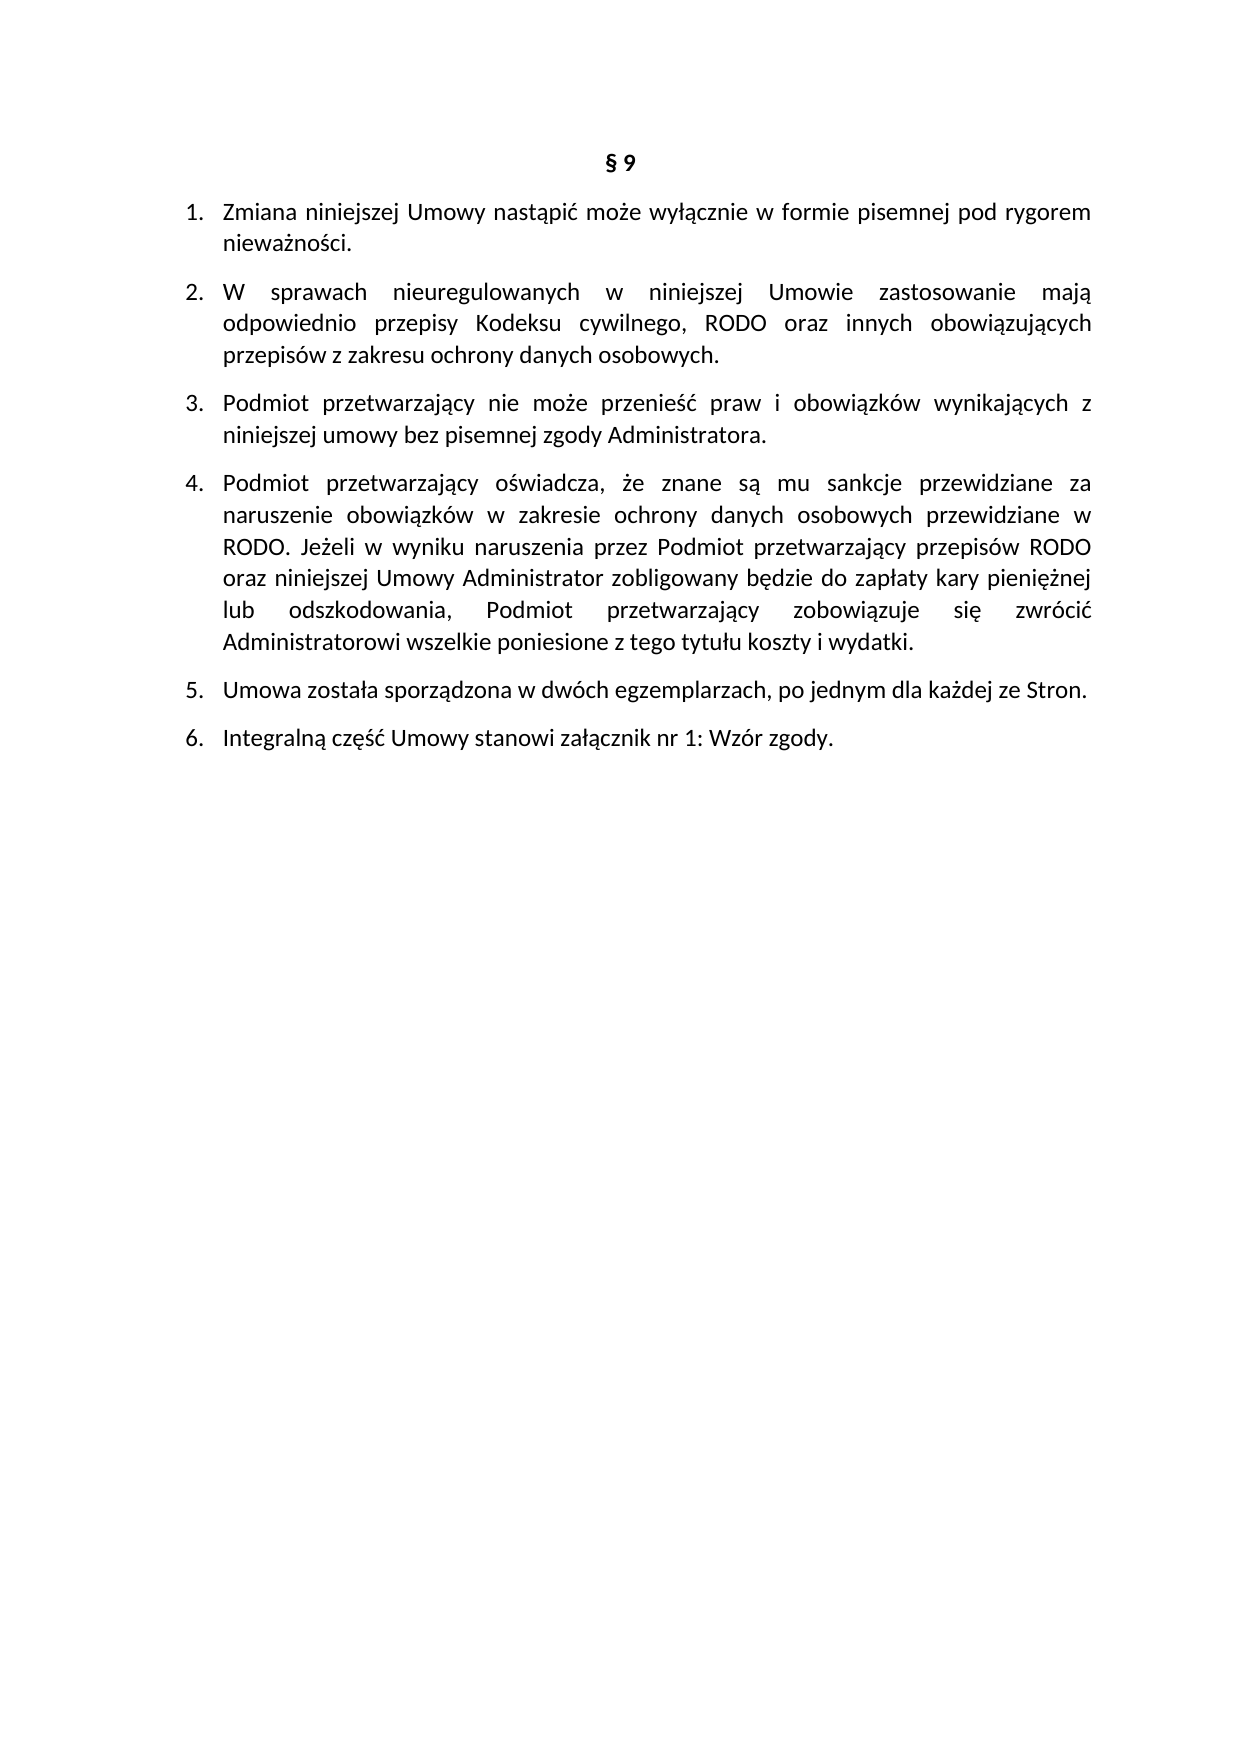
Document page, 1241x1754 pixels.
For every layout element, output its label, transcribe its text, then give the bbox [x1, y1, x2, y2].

list Podmiot przetwarzający nie może przenieść praw i obowiązków wynikających z niniejszej umowy bez pisemnej zgody Administratora. [185, 388, 1093, 450]
list Podmiot przetwarzający oświadcza, że znane są mu sankcje przewidziane za naruszenie obowiązków w zakresie ochrony danych osobowych przewidziane w RODO. Jeżeli w wyniku naruszenia przez Podmiot przetwarzający przepisów RODO oraz niniejszej Umowy Administrator zobligowany będzie do zapłaty kary pieniężnej lub odszkodowania, Podmiot przetwarzający zobowiązuje się zwrócić Administratorowi wszelkie poniesione z tego tytułu koszty i wydatki. [185, 468, 1093, 656]
list Zmiana niniejszej Umowy nastąpić może wyłącznie w formie pisemnej pod rygorem nieważności. [185, 196, 1093, 258]
list Umowa została sporządzona w dwóch egzemplarzach, po jednym dla każdej ze Stron. [185, 674, 1093, 705]
list W sprawach nieuregulowanych w niniejszej Umowie zastosowanie mają odpowiednio przepisy Kodeksu cywilnego, RODO oraz innych obowiązujących przepisów z zakresu ochrony danych osobowych. [185, 276, 1093, 370]
list Integralną część Umowy stanowi załącznik nr 1: Wzór zgody. [185, 723, 1093, 753]
text § 9 [148, 148, 1093, 178]
